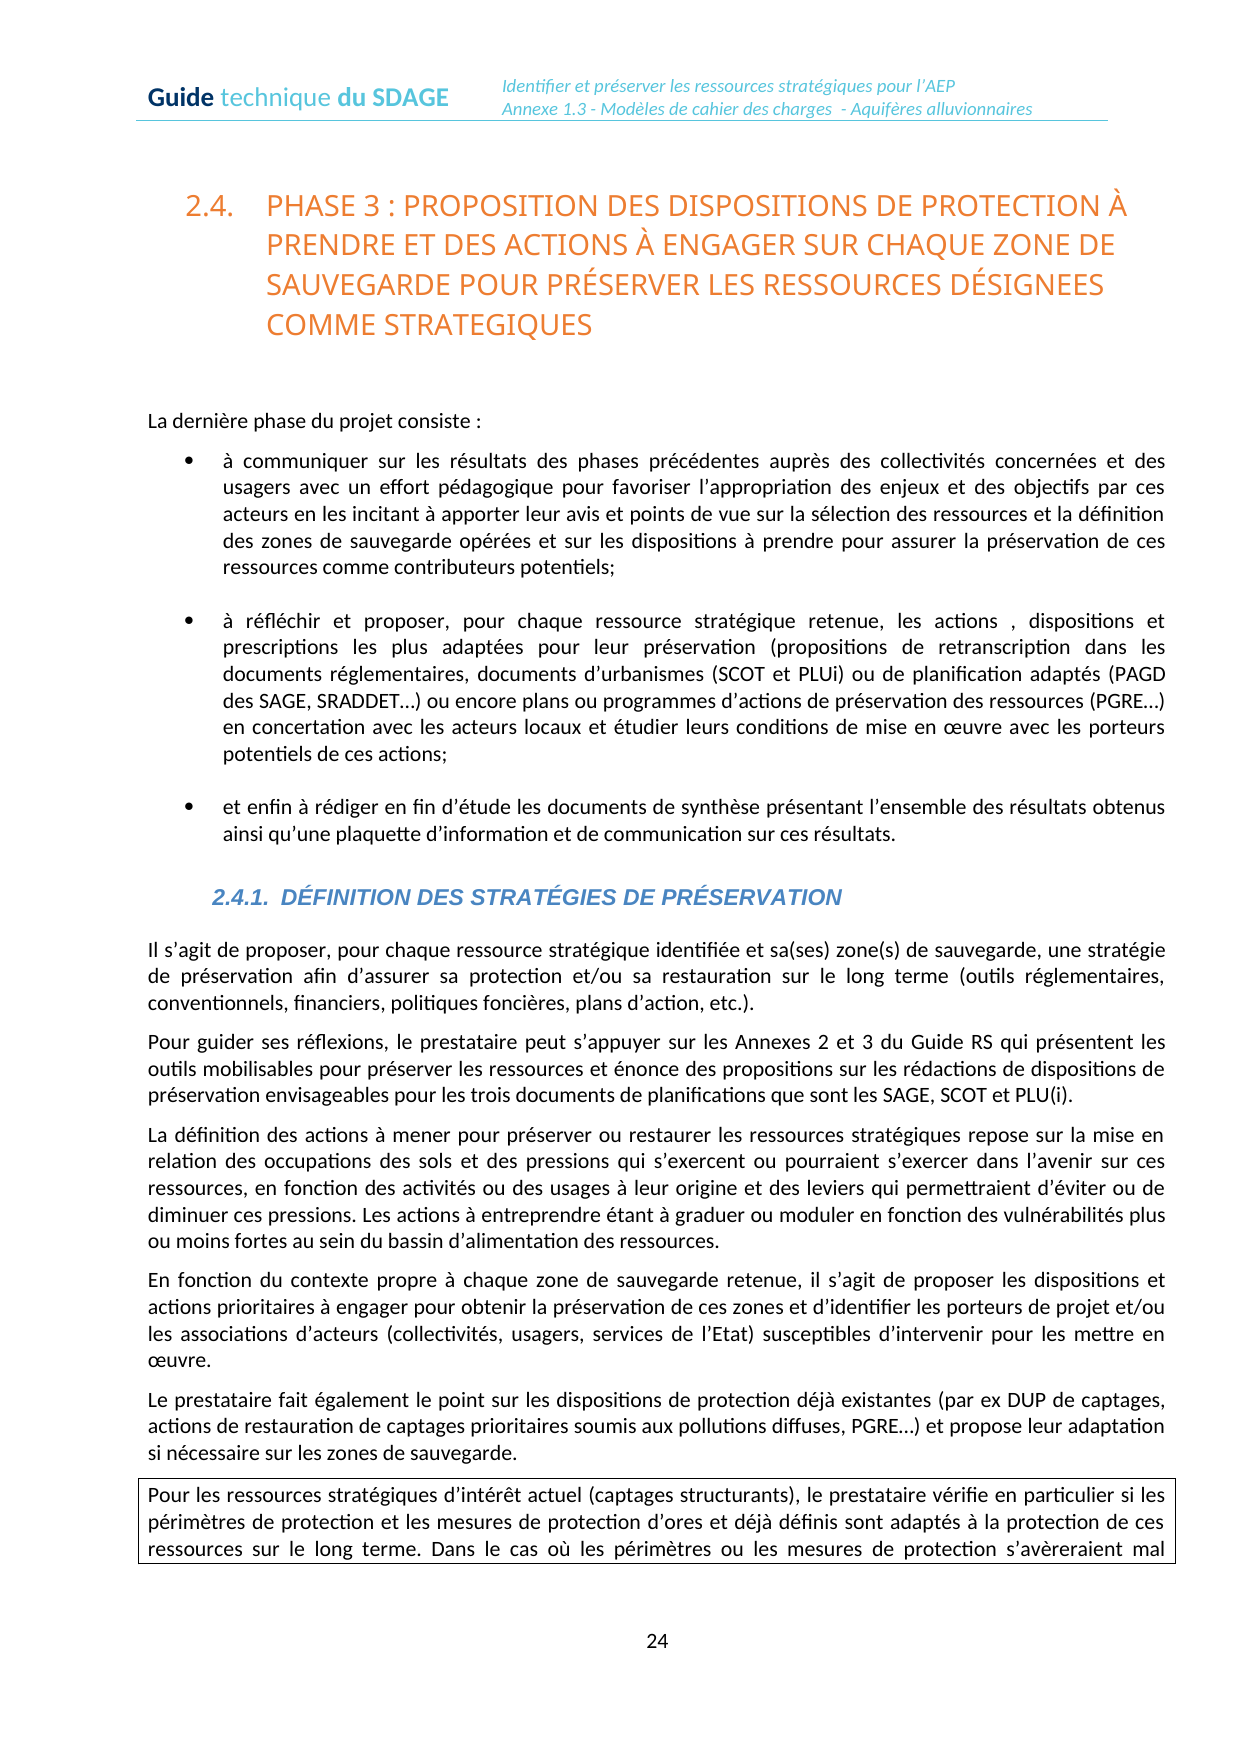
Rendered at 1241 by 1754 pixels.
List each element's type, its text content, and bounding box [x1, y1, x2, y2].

text Il s’agit de proposer, pour chaque ressource stratégique identifiée et sa(ses) zone(s) de sauvegarde, une stratégie de préservation afin d’assurer sa protection et/ou sa restauration sur le long terme (outils réglementaires, conventionnels, financiers, politiques foncières, plans d’action, etc.). [148, 936, 1167, 1016]
text Phase 3 : Proposition des dispositions de protection à prendre et des actions à engager sur chaque zone de sauvegarde pour préserver les ressources désignees comme strategiques [185, 185, 1167, 343]
list et enfin à rédiger en fin d’étude les documents de synthèse présentant l’ensemble des résultats obtenus ainsi qu’une plaquette d’information et de communication sur ces résultats. [185, 793, 1167, 847]
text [139, 1479, 1175, 1563]
list à communiquer sur les résultats des phases précédentes auprès des collectivités concernées et des usagers avec un effort pédagogique pour favoriser l’appropriation des enjeux et des objectifs par ces acteurs en les incitant à apporter leur avis et points de vue sur la sélection des ressources et la définition des zones de sauvegarde opérées et sur les dispositions à prendre pour assurer la préservation de ces ressources comme contributeurs potentiels; [185, 447, 1167, 580]
text Le prestataire fait également le point sur les dispositions de protection déjà existantes (par ex DUP de captages, actions de restauration de captages prioritaires soumis aux pollutions diffuses, PGRE…) et propose leur adaptation si nécessaire sur les zones de sauvegarde. [148, 1386, 1167, 1466]
list à réfléchir et proposer, pour chaque ressource stratégique retenue, les actions , dispositions et prescriptions les plus adaptées pour leur préservation (propositions de retranscription dans les documents réglementaires, documents d’urbanismes (SCOT et PLUi) ou de planification adaptés (PAGD des SAGE, SRADDET…) ou encore plans ou programmes d’actions de préservation des ressources (PGRE…) en concertation avec les acteurs locaux et étudier leurs conditions de mise en œuvre avec les porteurs potentiels de ces actions; [185, 607, 1167, 767]
text En fonction du contexte propre à chaque zone de sauvegarde retenue, il s’agit de proposer les dispositions et actions prioritaires à engager pour obtenir la préservation de ces zones et d’identifier les porteurs de projet et/ou les associations d’acteurs (collectivités, usagers, services de l’Etat) susceptibles d’intervenir pour les mettre en œuvre. [148, 1267, 1167, 1373]
text La définition des actions à mener pour préserver ou restaurer les ressources stratégiques repose sur la mise en relation des occupations des sols et des pressions qui s’exercent ou pourraient s’exercer dans l’avenir sur ces ressources, en fonction des activités ou des usages à leur origine et des leviers qui permettraient d’éviter ou de diminuer ces pressions. Les actions à entreprendre étant à graduer ou moduler en fonction des vulnérabilités plus ou moins fortes au sein du bassin d’alimentation des ressources. [148, 1121, 1167, 1254]
text La dernière phase du projet consiste : [148, 408, 1167, 434]
text Pour guider ses réflexions, le prestataire peut s’appuyer sur les Annexes 2 et 3 du Guide RS qui présentent les outils mobilisables pour préserver les ressources et énonce des propositions sur les rédactions de dispositions de préservation envisageables pour les trois documents de planifications que sont les SAGE, SCOT et PLU(i). [148, 1028, 1167, 1108]
text Définition des stratégies de préservation [212, 884, 1167, 911]
